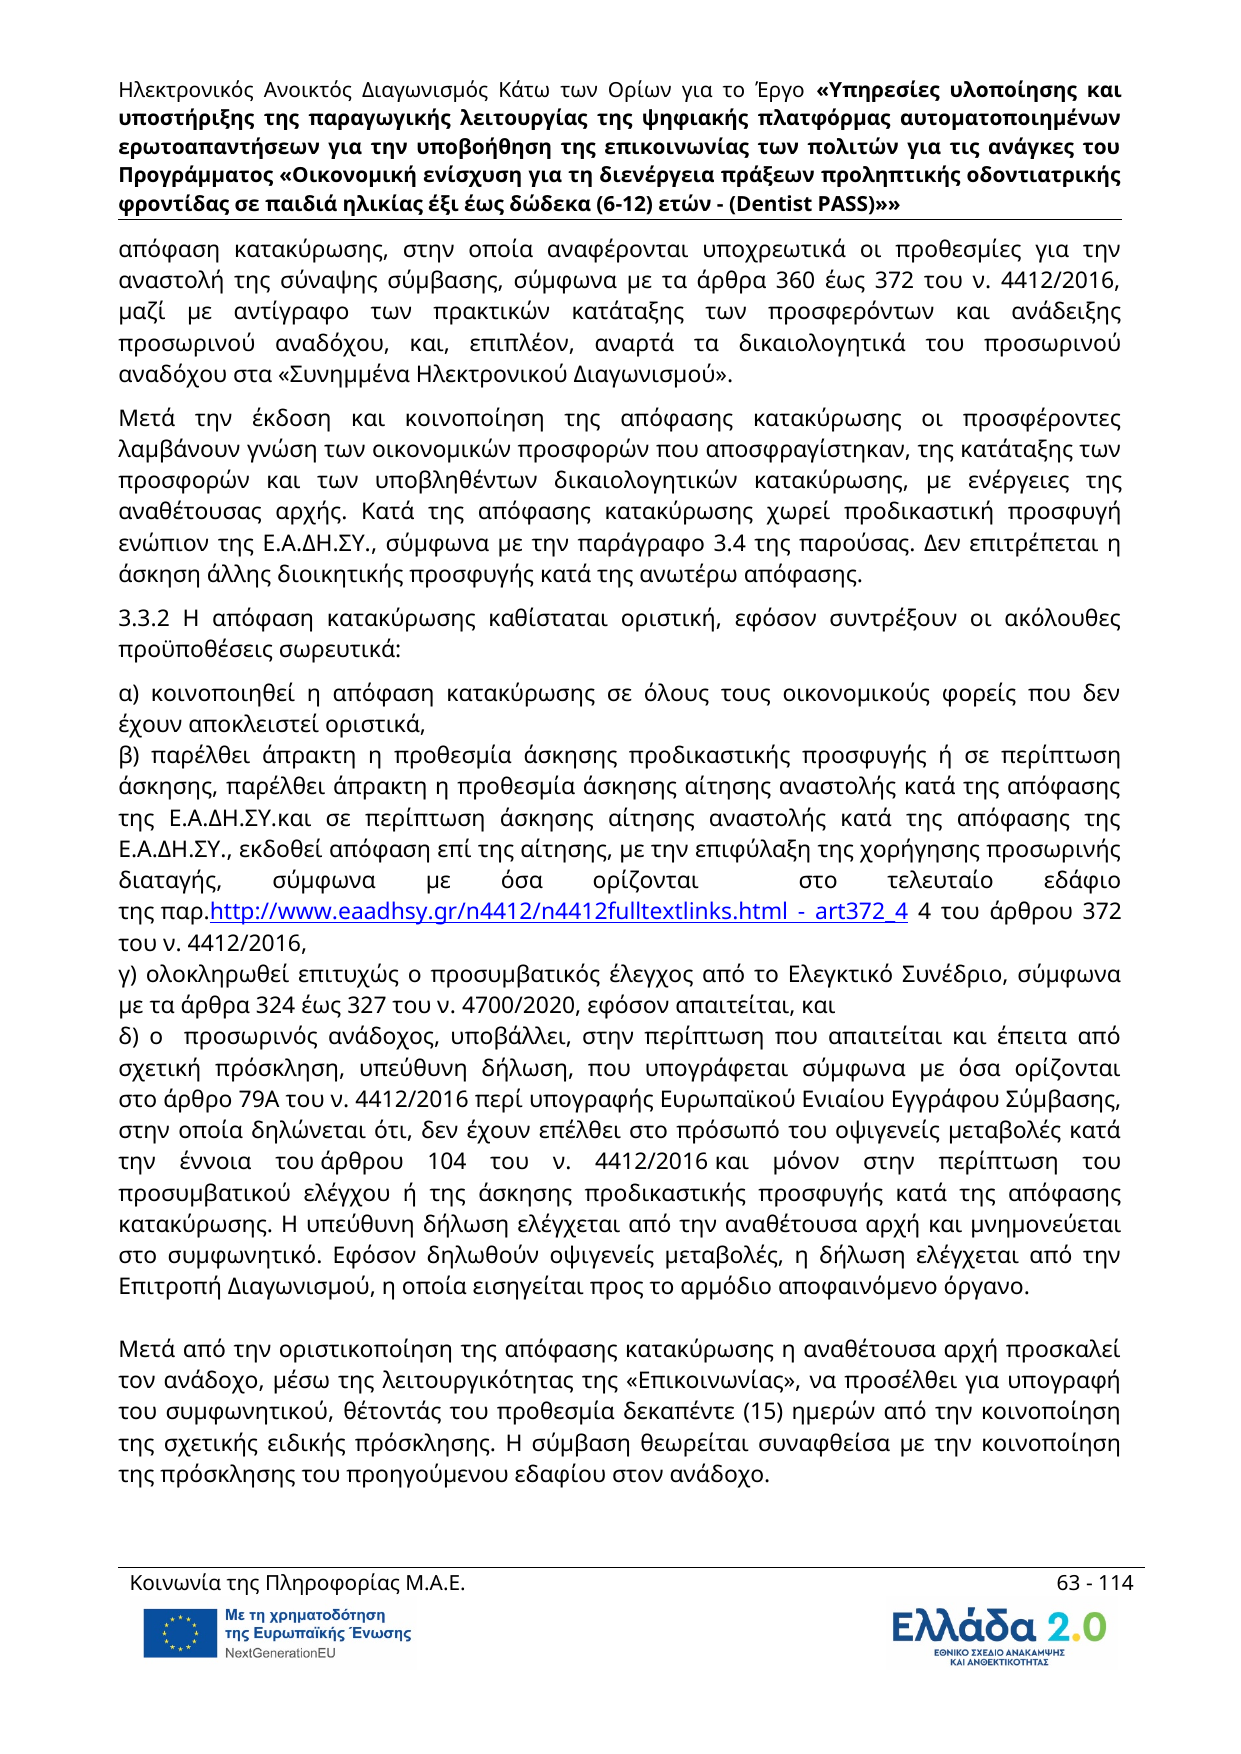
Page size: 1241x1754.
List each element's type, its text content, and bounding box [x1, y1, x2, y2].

text β) παρέλθει άπρακτη η προθεσμία άσκησης προδικαστικής προσφυγής ή σε περίπτωση άσκησης, παρέλθει άπρακτη η προθεσμία άσκησης αίτησης αναστολής κατά της απόφασης της Ε.Α.ΔΗ.ΣΥ.και σε περίπτωση άσκησης αίτησης αναστολής κατά της απόφασης της Ε.Α.ΔΗ.ΣΥ., εκδοθεί απόφαση επί της αίτησης, με την επιφύλαξη της χορήγησης προσωρινής διαταγής, σύμφωνα με όσα ορίζονται στο τελευταίο εδάφιο της παρ.http://www.eaadhsy.gr/n4412/n4412fulltextlinks.html - art372_4 4 του άρθρου 372 του ν. 4412/2016, [118, 739, 1122, 958]
text δ) ο προσωρινός ανάδοχος, υποβάλλει, στην περίπτωση που απαιτείται και έπειτα από σχετική πρόσκληση, υπεύθυνη δήλωση, που υπογράφεται σύμφωνα με όσα ορίζονται στο άρθρο 79Α του ν. 4412/2016 περί υπογραφής Ευρωπαϊκού Ενιαίου Εγγράφου Σύμβασης, στην οποία δηλώνεται ότι, δεν έχουν επέλθει στο πρόσωπό του οψιγενείς μεταβολές κατά την έννοια του άρθρου 104 του ν. 4412/2016 και μόνον στην περίπτωση του προσυμβατικού ελέγχου ή της άσκησης προδικαστικής προσφυγής κατά της απόφασης κατακύρωσης. Η υπεύθυνη δήλωση ελέγχεται από την αναθέτουσα αρχή και μνημονεύεται στο συμφωνητικό. Εφόσον δηλωθούν οψιγενείς μεταβολές, η δήλωση ελέγχεται από την Επιτροπή Διαγωνισμού, η οποία εισηγείται προς το αρμόδιο αποφαινόμενο όργανο. [118, 1020, 1122, 1302]
text Μετά την έκδοση και κοινοποίηση της απόφασης κατακύρωσης οι προσφέροντες λαμβάνουν γνώση των οικονομικών προσφορών που αποσφραγίστηκαν, της κατάταξης των προσφορών και των υποβληθέντων δικαιολογητικών κατακύρωσης, με ενέργειες της αναθέτουσας αρχής. Κατά της απόφασης κατακύρωσης χωρεί προδικαστική προσφυγή ενώπιον της Ε.Α.ΔΗ.ΣΥ., σύμφωνα με την παράγραφο 3.4 της παρούσας. Δεν επιτρέπεται η άσκηση άλλης διοικητικής προσφυγής κατά της ανωτέρω απόφασης. [118, 402, 1122, 589]
text α) κοινοποιηθεί η απόφαση κατακύρωσης σε όλους τους οικονομικούς φορείς που δεν έχουν αποκλειστεί οριστικά, [118, 677, 1122, 739]
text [118, 233, 1122, 389]
text γ) ολοκληρωθεί επιτυχώς ο προσυμβατικός έλεγχος από το Ελεγκτικό Συνέδριο, σύμφωνα με τα άρθρα 324 έως 327 του ν. 4700/2020, εφόσον απαιτείται, και [118, 958, 1122, 1020]
text 3.3.2 Η απόφαση κατακύρωσης καθίσταται οριστική, εφόσον συντρέξουν οι ακόλουθες προϋποθέσεις σωρευτικά: [118, 602, 1122, 664]
text Μετά από την οριστικοποίηση της απόφασης κατακύρωσης η αναθέτουσα αρχή προσκαλεί τον ανάδοχο, μέσω της λειτουργικότητας της «Επικοινωνίας», να προσέλθει για υπογραφή του συμφωνητικού, θέτοντάς του προθεσμία δεκαπέντε (15) ημερών από την κοινοποίηση της σχετικής ειδικής πρόσκλησης. Η σύμβαση θεωρείται συναφθείσα με την κοινοποίηση της πρόσκλησης του προηγούμενου εδαφίου στον ανάδοχο. [118, 1333, 1122, 1489]
